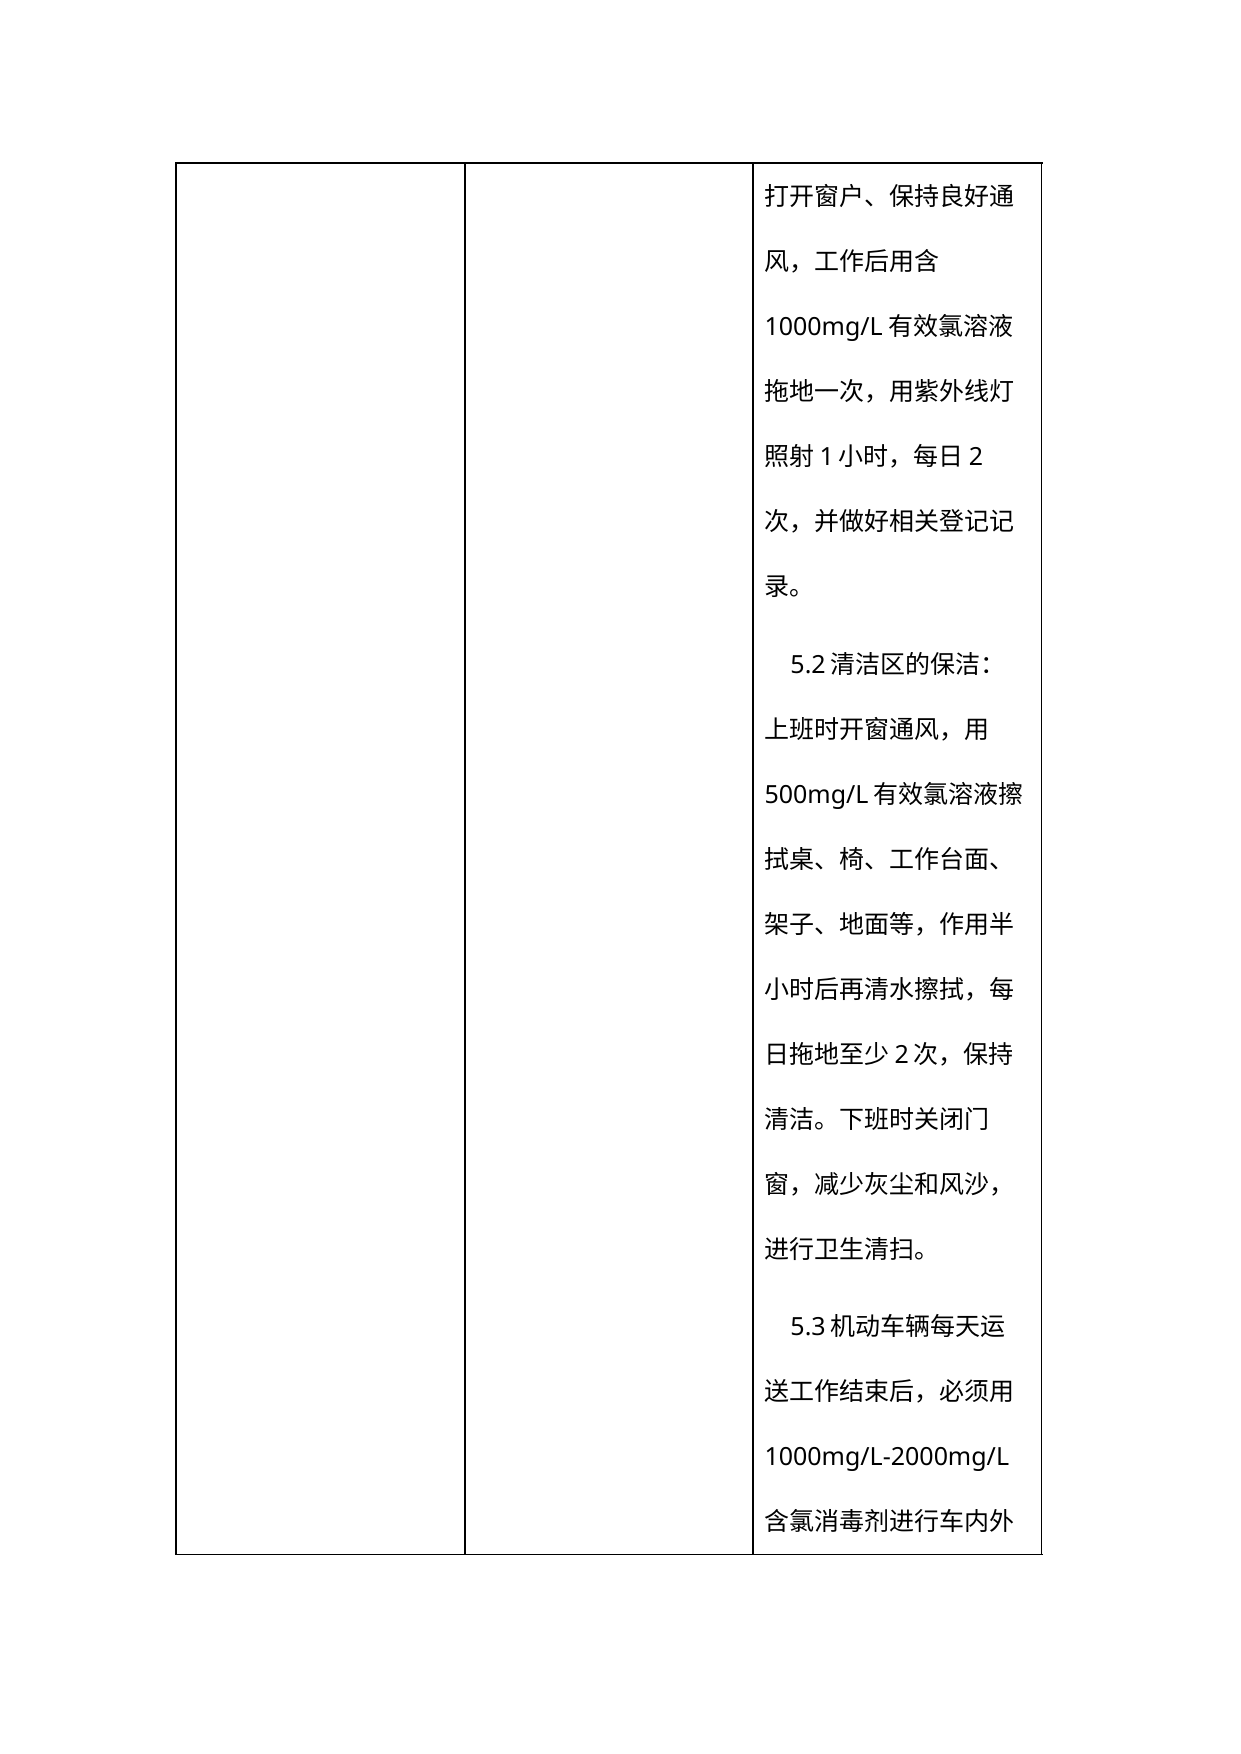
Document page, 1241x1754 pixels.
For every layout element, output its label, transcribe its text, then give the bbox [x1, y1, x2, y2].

table_cell [466, 164, 752, 1553]
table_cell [754, 164, 1041, 1553]
table_cell 1 [177, 164, 464, 1553]
